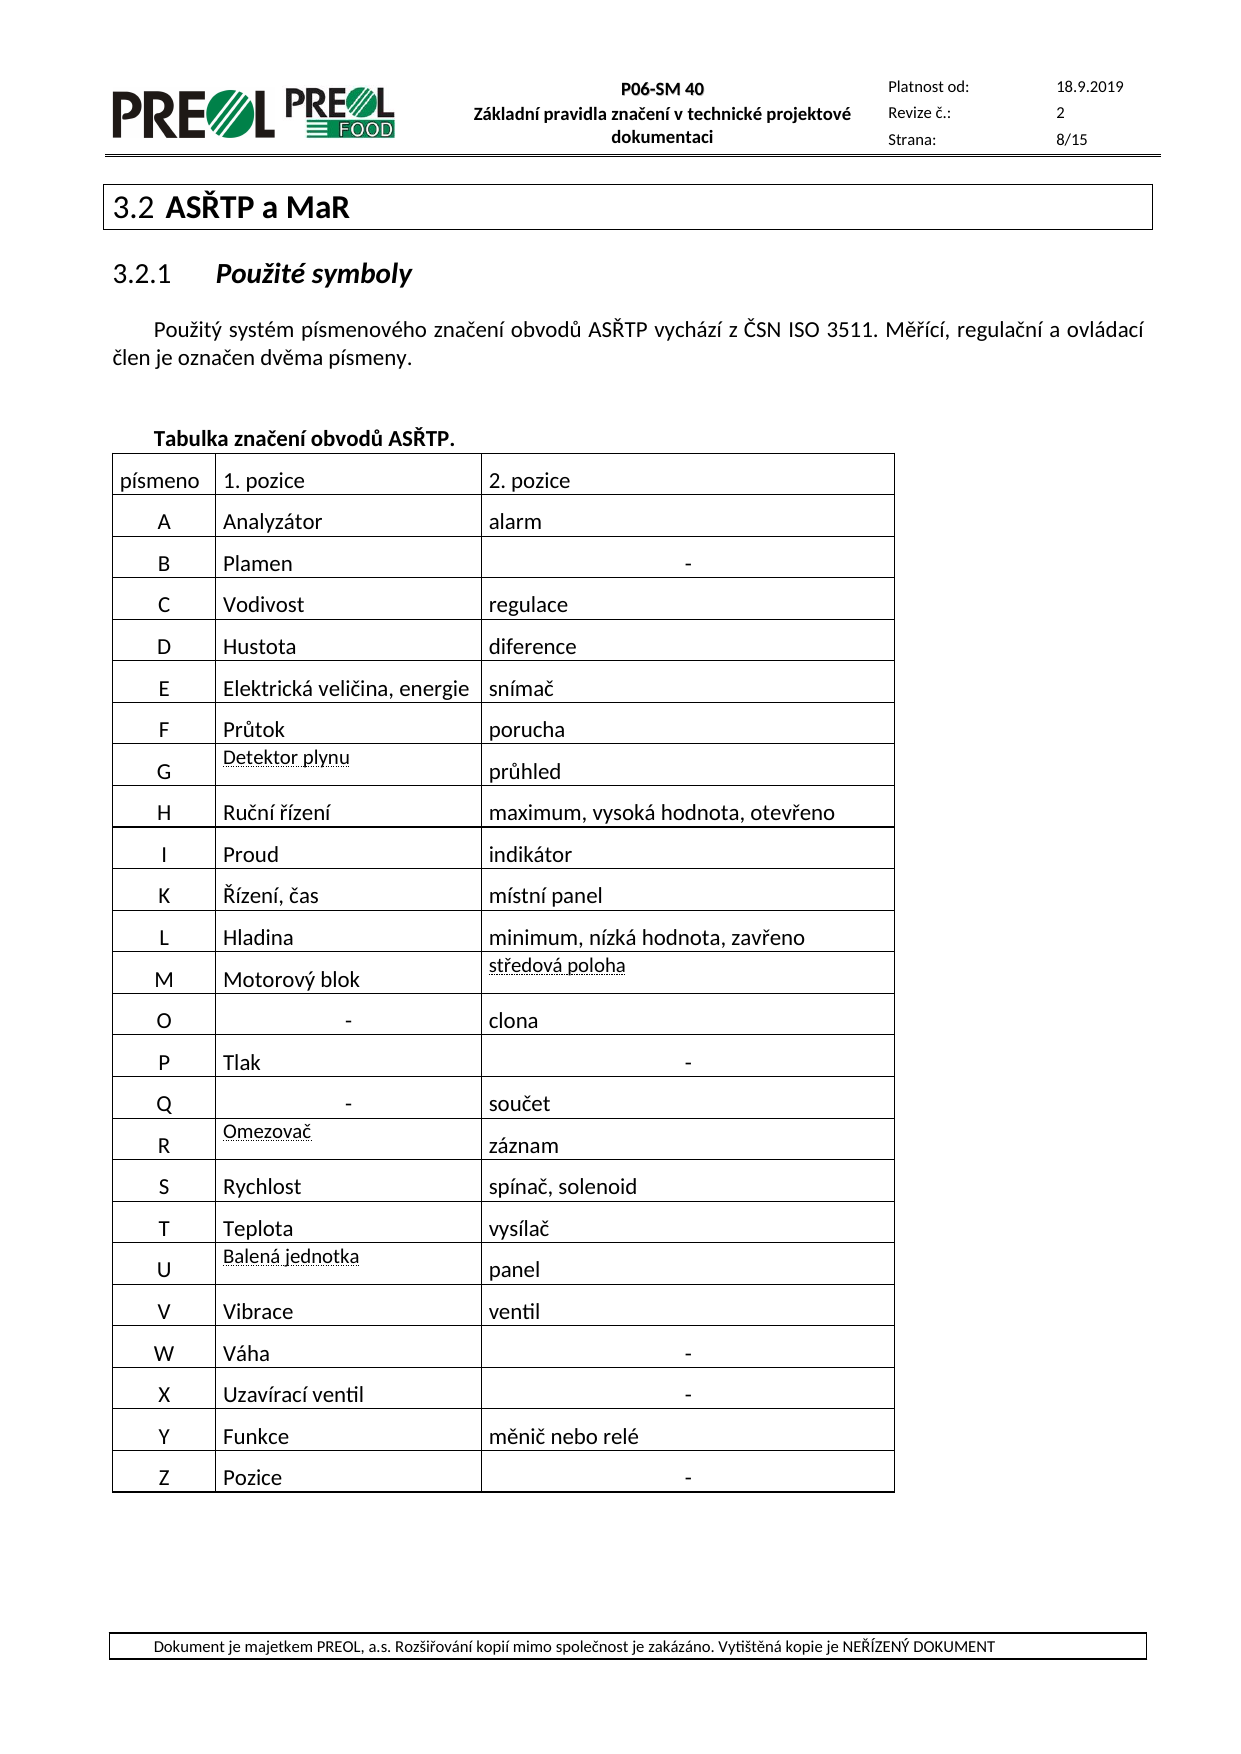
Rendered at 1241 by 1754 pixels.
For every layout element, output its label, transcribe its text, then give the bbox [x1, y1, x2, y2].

table_cell Omezovač [216, 1119, 481, 1159]
table_cell Hladina [216, 911, 481, 951]
table_cell - [482, 1035, 894, 1076]
table_cell vysílač [482, 1202, 894, 1242]
table_cell záznam [482, 1119, 894, 1159]
table_cell součet [482, 1077, 894, 1117]
table_cell Průtok [216, 703, 481, 743]
table_cell Detektor plynu [216, 744, 481, 785]
table_cell X [113, 1368, 215, 1408]
table_cell diference [482, 620, 894, 660]
table_cell I [113, 828, 215, 868]
table_cell Elektrická veličina, energie [216, 661, 481, 702]
table_cell - [216, 994, 481, 1034]
table_cell - [482, 1368, 894, 1408]
table_cell Funkce [216, 1409, 481, 1450]
table_cell Plamen [216, 537, 481, 577]
table_cell U [113, 1243, 215, 1284]
table_cell Váha [216, 1326, 481, 1367]
table_cell Vibrace [216, 1285, 481, 1325]
table_cell T [113, 1202, 215, 1242]
table_cell Y [113, 1409, 215, 1450]
table_cell průhled [482, 744, 894, 785]
table_cell maximum, vysoká hodnota, otevřeno [482, 786, 894, 826]
table_cell - [482, 1451, 894, 1491]
table_cell Pozice [216, 1451, 481, 1491]
table_cell L [113, 911, 215, 951]
table_cell Teplota [216, 1202, 481, 1242]
table_cell H [113, 786, 215, 826]
table_cell Rychlost [216, 1160, 481, 1201]
table_cell Hustota [216, 620, 481, 660]
picture [282, 85, 398, 140]
table_cell K [113, 869, 215, 909]
table_header 1. pozice [216, 454, 481, 494]
table_cell Uzavírací ventil [216, 1368, 481, 1408]
table_cell panel [482, 1243, 894, 1284]
table_cell Motorový blok [216, 952, 481, 993]
text Tabulka značení obvodů ASŘTP. [112, 424, 1144, 452]
table_cell W [113, 1326, 215, 1367]
table_cell Z [113, 1451, 215, 1491]
table_cell F [113, 703, 215, 743]
table_cell Analyzátor [216, 495, 481, 536]
table_cell G [113, 744, 215, 785]
table_cell měnič nebo relé [482, 1409, 894, 1450]
table_cell O [113, 994, 215, 1034]
table_cell C [113, 578, 215, 619]
table_cell clona [482, 994, 894, 1034]
table_cell Řízení, čas [216, 869, 481, 909]
table_cell Ruční řízení [216, 786, 481, 826]
table_cell středová poloha [482, 952, 894, 993]
table_header 2. pozice [482, 454, 894, 494]
table_cell B [113, 537, 215, 577]
table_cell Q [113, 1077, 215, 1117]
table_cell Proud [216, 828, 481, 868]
subtitle ASŘTP a MaR [104, 185, 1152, 229]
table_cell indikátor [482, 828, 894, 868]
table_cell - [216, 1077, 481, 1117]
table_cell V [113, 1285, 215, 1325]
table_cell minimum, nízká hodnota, zavřeno [482, 911, 894, 951]
table_cell snímač [482, 661, 894, 702]
table_cell - [482, 537, 894, 577]
table_cell - [482, 1326, 894, 1367]
table_cell P [113, 1035, 215, 1076]
table_header písmeno [113, 454, 215, 494]
text Použitý systém písmenového značení obvodů ASŘTP vychází z ČSN ISO 3511. Měřící, regulační a ovládací člen je označen dvěma písmeny. [112, 315, 1144, 371]
table_cell porucha [482, 703, 894, 743]
table_cell ventil [482, 1285, 894, 1325]
table_cell místní panel [482, 869, 894, 909]
table_cell S [113, 1160, 215, 1201]
table_cell regulace [482, 578, 894, 619]
table_cell R [113, 1119, 215, 1159]
table_cell E [113, 661, 215, 702]
table_cell alarm [482, 495, 894, 536]
table_cell Balená jednotka [216, 1243, 481, 1284]
table_cell Tlak [216, 1035, 481, 1076]
table_cell spínač, solenoid [482, 1160, 894, 1201]
table_cell A [113, 495, 215, 536]
picture [112, 87, 275, 138]
table_cell Vodivost [216, 578, 481, 619]
subtitle Použité symboly [112, 255, 1144, 290]
table_cell M [113, 952, 215, 993]
table_cell D [113, 620, 215, 660]
